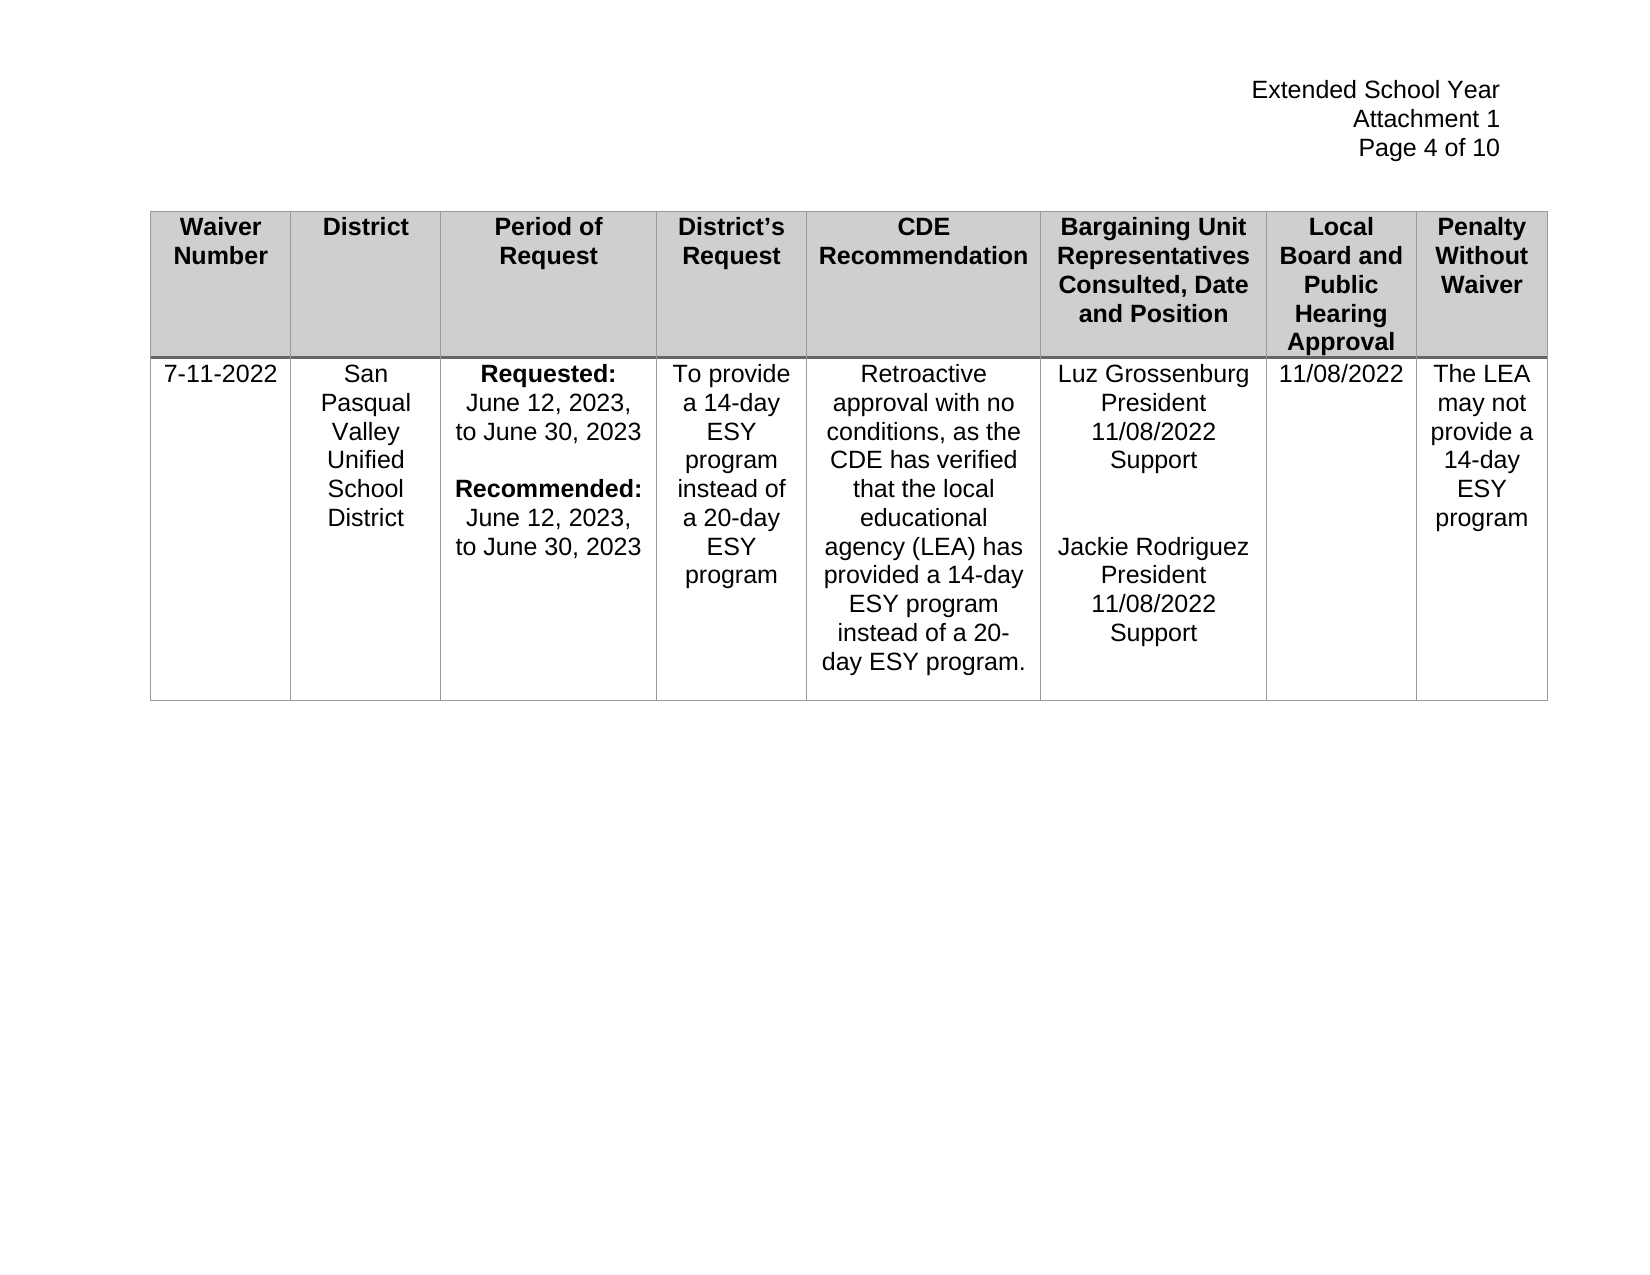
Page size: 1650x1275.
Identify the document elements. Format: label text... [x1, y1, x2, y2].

table_header Bargaining Unit Representatives Consulted, Date and Position [1041, 212, 1266, 356]
table_cell Retroactive approval with no conditions, as the CDE has verified that the local educational agency (LEA) has provided a 14-day ESY program instead of a 20-day ESY program. [807, 359, 1040, 700]
table_cell Requested: June 12, 2023, to June 30, 2023 Recommended: June 12, 2023, to June 30, 2023 [441, 359, 656, 700]
table_header District [291, 212, 440, 356]
table_cell Luz Grossenburg President 11/08/2022 Support Jackie Rodriguez President 11/08/2022 Support [1041, 359, 1266, 700]
table_cell 11/08/2022 [1267, 359, 1416, 700]
table_cell The LEA may not provide a 14-day ESY program [1417, 359, 1547, 700]
table_header Waiver Number [151, 212, 290, 356]
table_header Local Board and Public Hearing Approval [1267, 212, 1416, 356]
table_cell To provide a 14-day ESY program instead of a 20-day ESY program [657, 359, 806, 700]
table_cell San Pasqual Valley Unified School District [291, 359, 440, 700]
table_header Period of Request [441, 212, 656, 356]
table_cell 7-11-2022 [151, 359, 290, 700]
table_header Penalty Without Waiver [1417, 212, 1547, 356]
table_header CDE Recommendation [807, 212, 1040, 356]
table_header District’s Request [657, 212, 806, 356]
